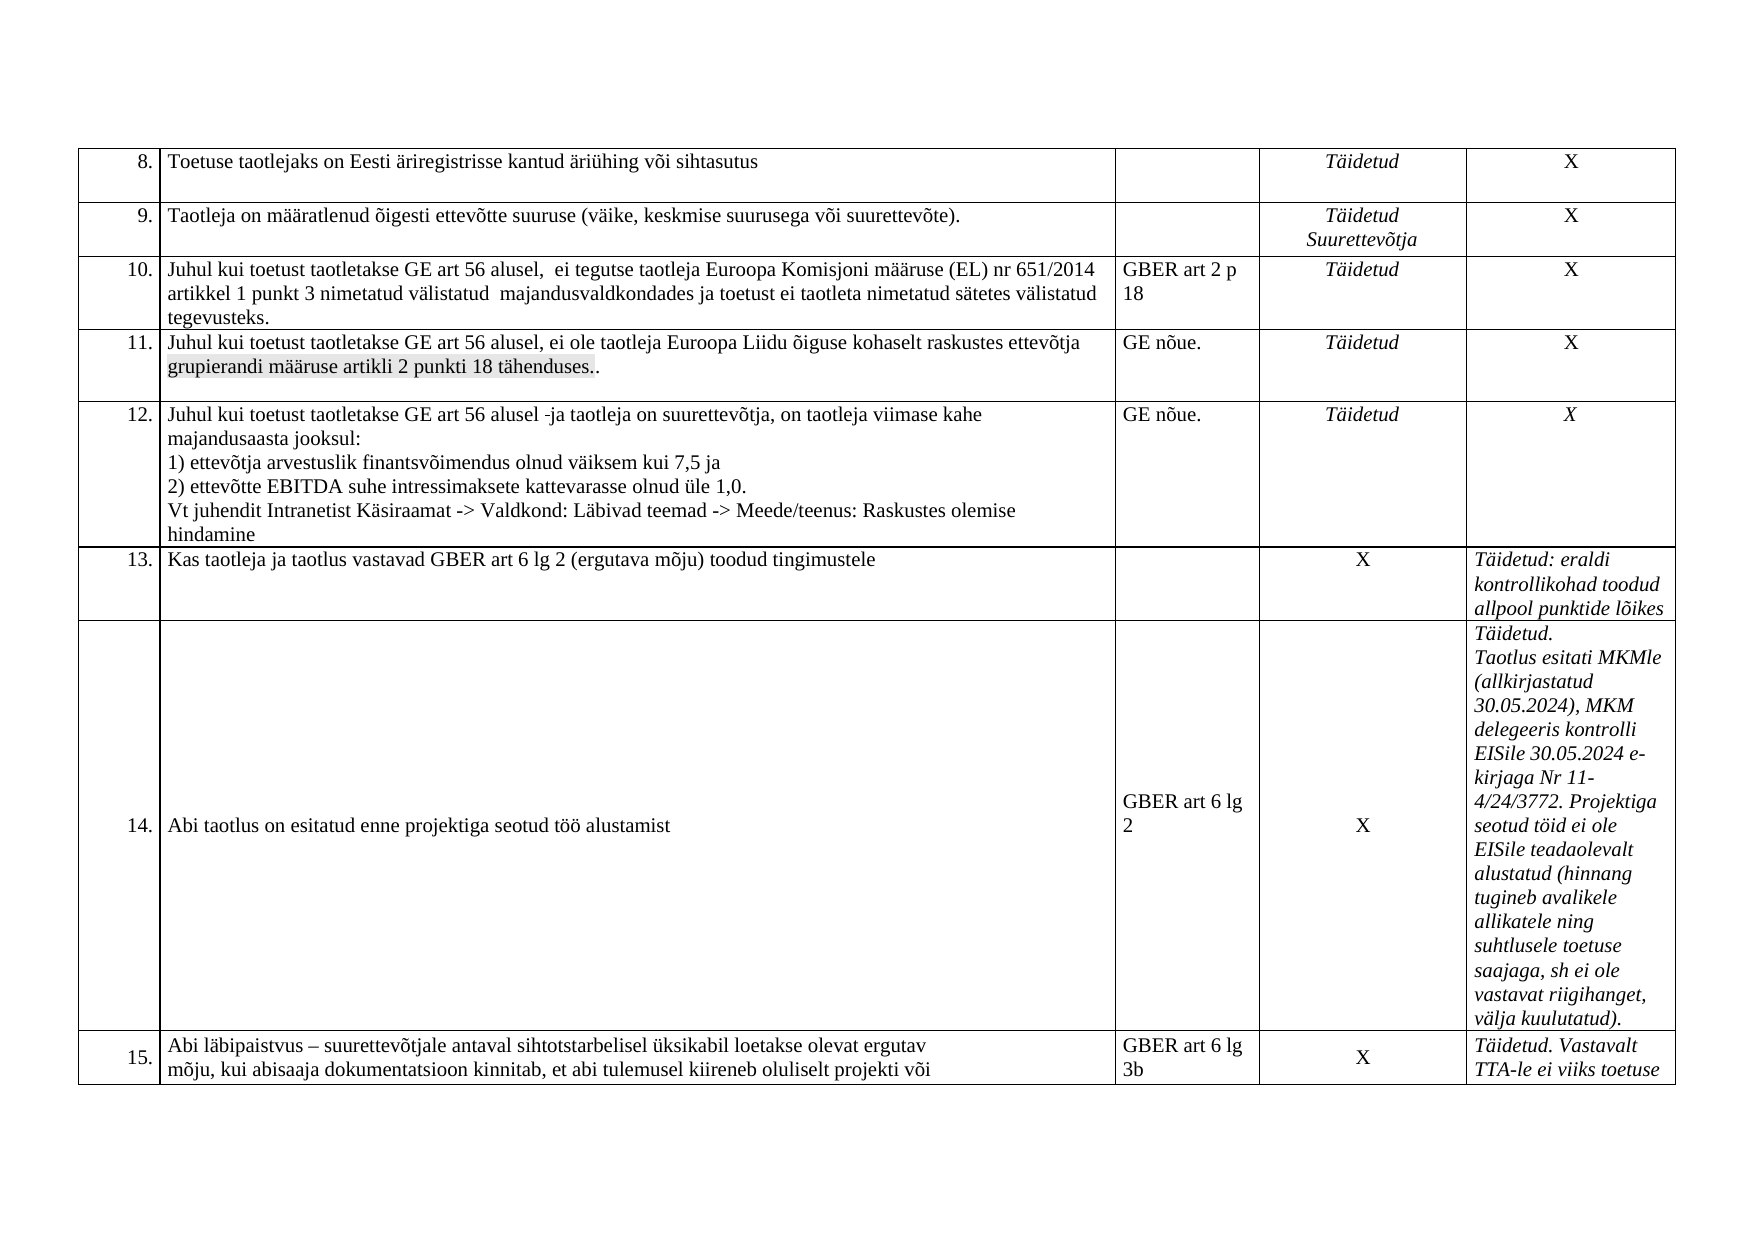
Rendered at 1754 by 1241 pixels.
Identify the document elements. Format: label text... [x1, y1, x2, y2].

table_cell Täidetud: eraldi kontrollikohad toodud allpool punktide lõikes [1467, 548, 1675, 619]
table_cell GE nõue. [1116, 330, 1259, 401]
table_cell X [1260, 548, 1466, 619]
table_cell X [1467, 257, 1675, 329]
table_cell 13. [79, 548, 159, 619]
table_cell 8. [79, 149, 159, 202]
table_cell [1116, 548, 1259, 619]
table_cell Täidetud [1260, 257, 1466, 329]
table_cell GE nõue. [1116, 402, 1259, 546]
table_cell Juhul kui toetust taotletakse GE art 56 alusel, ei ole taotleja Euroopa Liidu õiguse kohaselt raskustes ettevõtja grupierandi määruse artikli 2 punkti 18 tähenduses.. [161, 330, 1115, 401]
table_cell Abi taotlus on esitatud enne projektiga seotud töö alustamist [161, 621, 1115, 1030]
table_cell X [1260, 621, 1466, 1030]
table_cell Täidetud. Taotlus esitati MKMle (allkirjastatud 30.05.2024), MKM delegeeris kontrolli EISile 30.05.2024 e-kirjaga Nr 11-4/24/3772. Projektiga seotud töid ei ole EISile teadaolevalt alustatud (hinnang tugineb avalikele allikatele ning suhtlusele toetuse saajaga, sh ei ole vastavat riigihanget, välja kuulutatud). [1467, 621, 1675, 1030]
table_cell Juhul kui toetust taotletakse GE art 56 alusel ja taotleja on suurettevõtja, on taotleja viimase kahe majandusaasta jooksul: 1) ettevõtja arvestuslik finantsvõimendus olnud väiksem kui 7,5 ja 2) ettevõtte EBITDA suhe intressimaksete kattevarasse olnud üle 1,0. Vt juhendit Intranetist Käsiraamat -> Valdkond: Läbivad teemad -> Meede/teenus: Raskustes olemise hindamine [161, 402, 1115, 546]
table_cell X [1260, 1031, 1466, 1084]
table_cell X [1467, 149, 1675, 202]
table_cell Juhul kui toetust taotletakse GE art 56 alusel, ei tegutse taotleja Euroopa Komisjoni määruse (EL) nr 651/2014 artikkel 1 punkt 3 nimetatud välistatud majandusvaldkondades ja toetust ei taotleta nimetatud sätetes välistatud tegevusteks. [161, 257, 1115, 329]
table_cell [161, 1031, 1115, 1084]
table_cell [1116, 149, 1259, 202]
table_cell 11. [79, 330, 159, 401]
table_cell [1116, 203, 1259, 256]
table_cell GBER art 2 p 18 [1116, 257, 1259, 329]
table_cell Kas taotleja ja taotlus vastavad GBER art 6 lg 2 (ergutava mõju) toodud tingimustele [161, 548, 1115, 619]
table_cell Täidetud [1260, 149, 1466, 202]
table_cell X [1467, 203, 1675, 256]
table_cell GBER art 6 lg 3b [1116, 1031, 1259, 1084]
table_cell Toetuse taotlejaks on Eesti äriregistrisse kantud äriühing või sihtasutus [161, 149, 1115, 202]
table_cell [1467, 1031, 1675, 1084]
table_cell X [1467, 402, 1675, 546]
table_cell 9. [79, 203, 159, 256]
table_cell X [1467, 330, 1675, 401]
table_cell 15. [79, 1031, 159, 1084]
table_cell Täidetud [1260, 330, 1466, 401]
table_cell Täidetud [1260, 402, 1466, 546]
table_cell Taotleja on määratlenud õigesti ettevõtte suuruse (väike, keskmise suurusega või suurettevõte). [161, 203, 1115, 256]
table_cell 12. [79, 402, 159, 546]
table_cell 10. [79, 257, 159, 329]
table_cell GBER art 6 lg 2 [1116, 621, 1259, 1030]
table_cell 14. [79, 621, 159, 1030]
table_cell Täidetud Suurettevõtja [1260, 203, 1466, 256]
